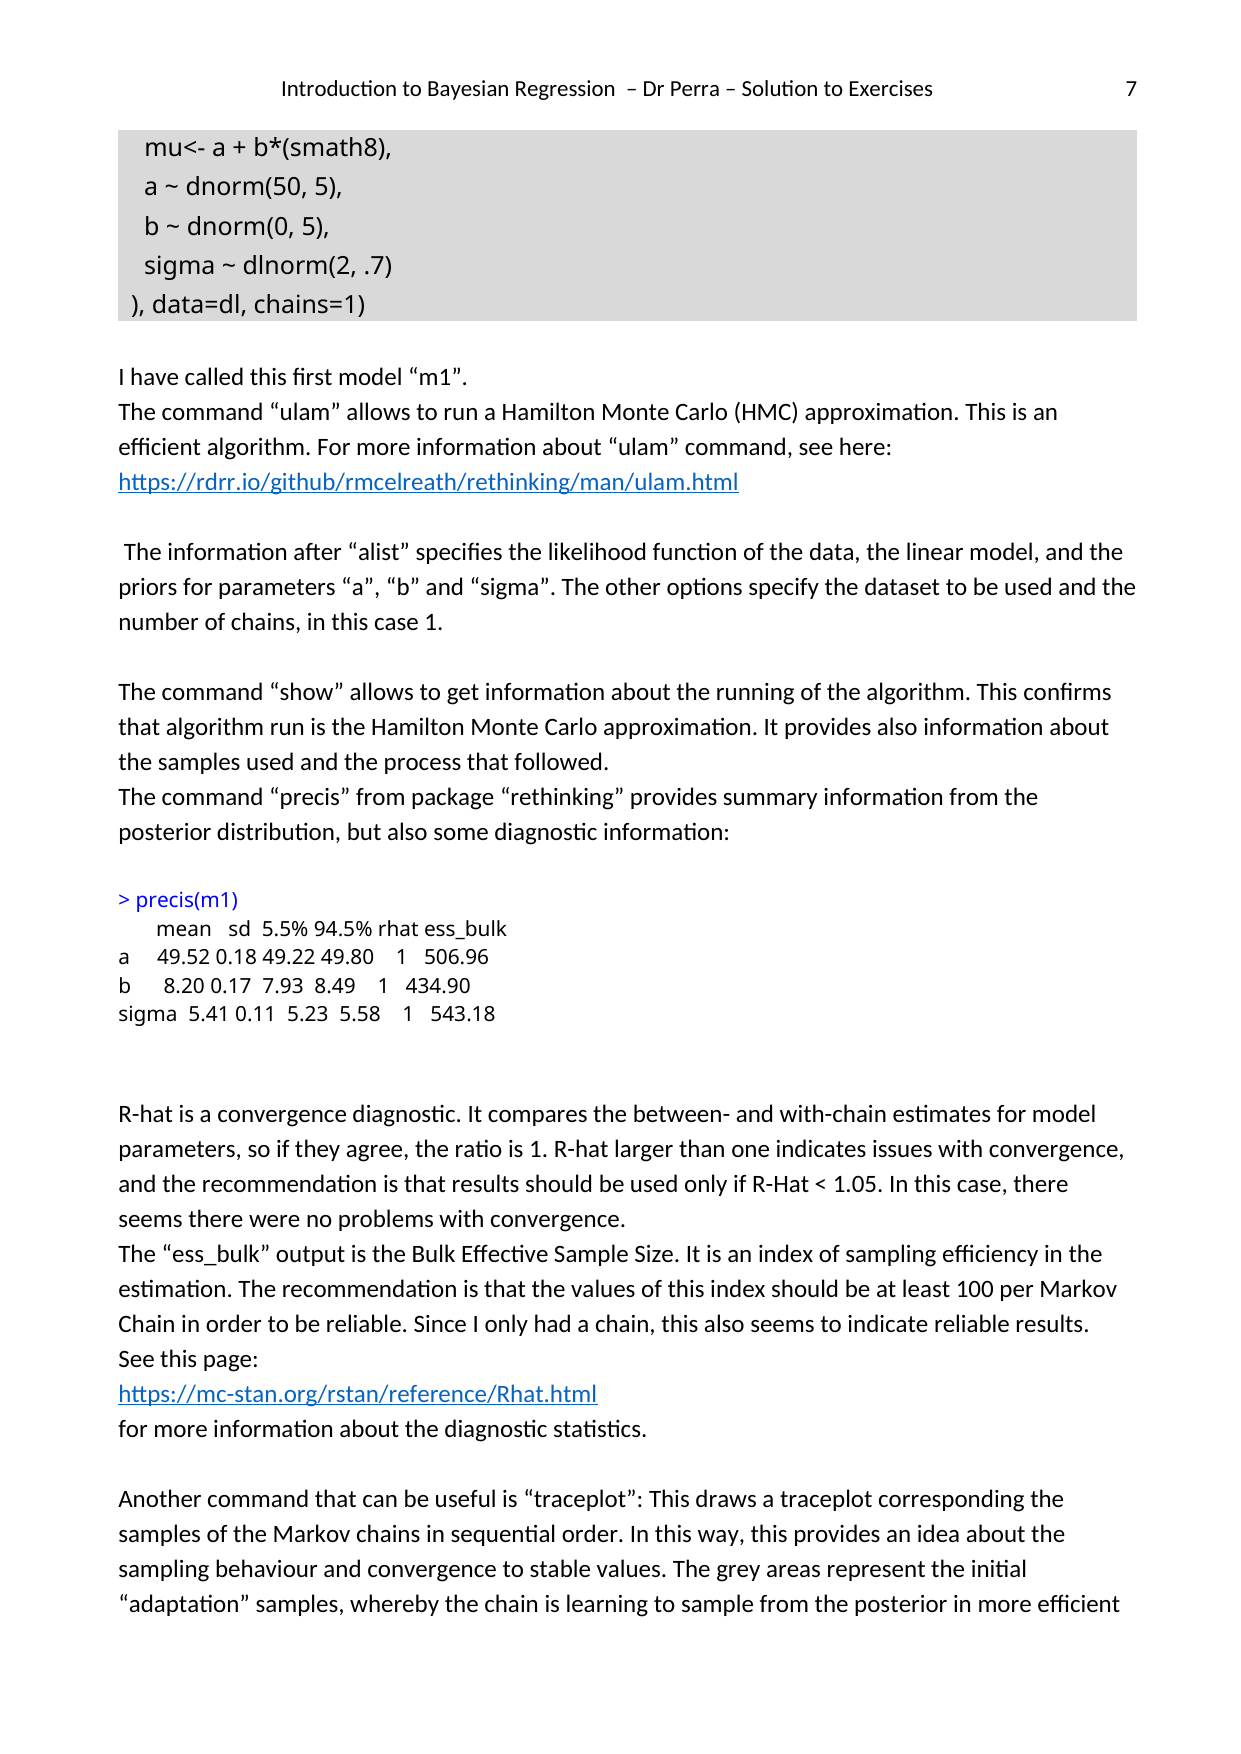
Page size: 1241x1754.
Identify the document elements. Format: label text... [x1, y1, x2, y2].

text for more information about the diagnostic statistics. [118, 1413, 1137, 1443]
text > precis(m1) [118, 886, 1137, 914]
text The information after “alist” specifies the likelihood function of the data, the linear model, and the priors for parameters “a”, “b” and “sigma”. The other options specify the dataset to be used and the number of chains, in this case 1. [118, 536, 1137, 636]
text mean sd 5.5% 94.5% rhat ess_bulk [118, 914, 1137, 942]
text ), data=dl, chains=1) [118, 286, 1137, 321]
text See this page: [118, 1343, 1137, 1373]
text a ~ dnorm(50, 5), [118, 169, 1137, 203]
text The command “show” allows to get information about the running of the algorithm. This confirms that algorithm run is the Hamilton Monte Carlo approximation. It provides also information about the samples used and the process that followed. [118, 676, 1137, 776]
text The command “precis” from package “rethinking” provides summary information from the posterior distribution, but also some diagnostic information: [118, 781, 1137, 846]
text sigma ~ dlnorm(2, .7) [118, 247, 1137, 281]
text https://mc-stan.org/rstan/reference/Rhat.html [118, 1378, 1137, 1408]
text I have called this first model “m1”. [118, 361, 1137, 391]
text b 8.20 0.17 7.93 8.49 1 434.90 [118, 971, 1137, 999]
text a 49.52 0.18 49.22 49.80 1 506.96 [118, 942, 1137, 971]
text b ~ dnorm(0, 5), [118, 208, 1137, 242]
text sigma 5.41 0.11 5.23 5.58 1 543.18 [118, 999, 1137, 1028]
text mu<- a + b*(smath8), [118, 130, 1137, 164]
text https://rdrr.io/github/rmcelreath/rethinking/man/ulam.html [118, 466, 1137, 496]
text The command “ulam” allows to run a Hamilton Monte Carlo (HMC) approximation. This is an efficient algorithm. For more information about “ulam” command, see here: [118, 396, 1137, 461]
text The “ess_bulk” output is the Bulk Effective Sample Size. It is an index of sampling efficiency in the estimation. The recommendation is that the values of this index should be at least 100 per Markov Chain in order to be reliable. Since I only had a chain, this also seems to indicate reliable results. [118, 1238, 1137, 1338]
text R-hat is a convergence diagnostic. It compares the between- and with-chain estimates for model parameters, so if they agree, the ratio is 1. R-hat larger than one indicates issues with convergence, and the recommendation is that results should be used only if R-Hat < 1.05. In this case, there seems there were no problems with convergence. [118, 1098, 1137, 1233]
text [118, 1483, 1137, 1618]
